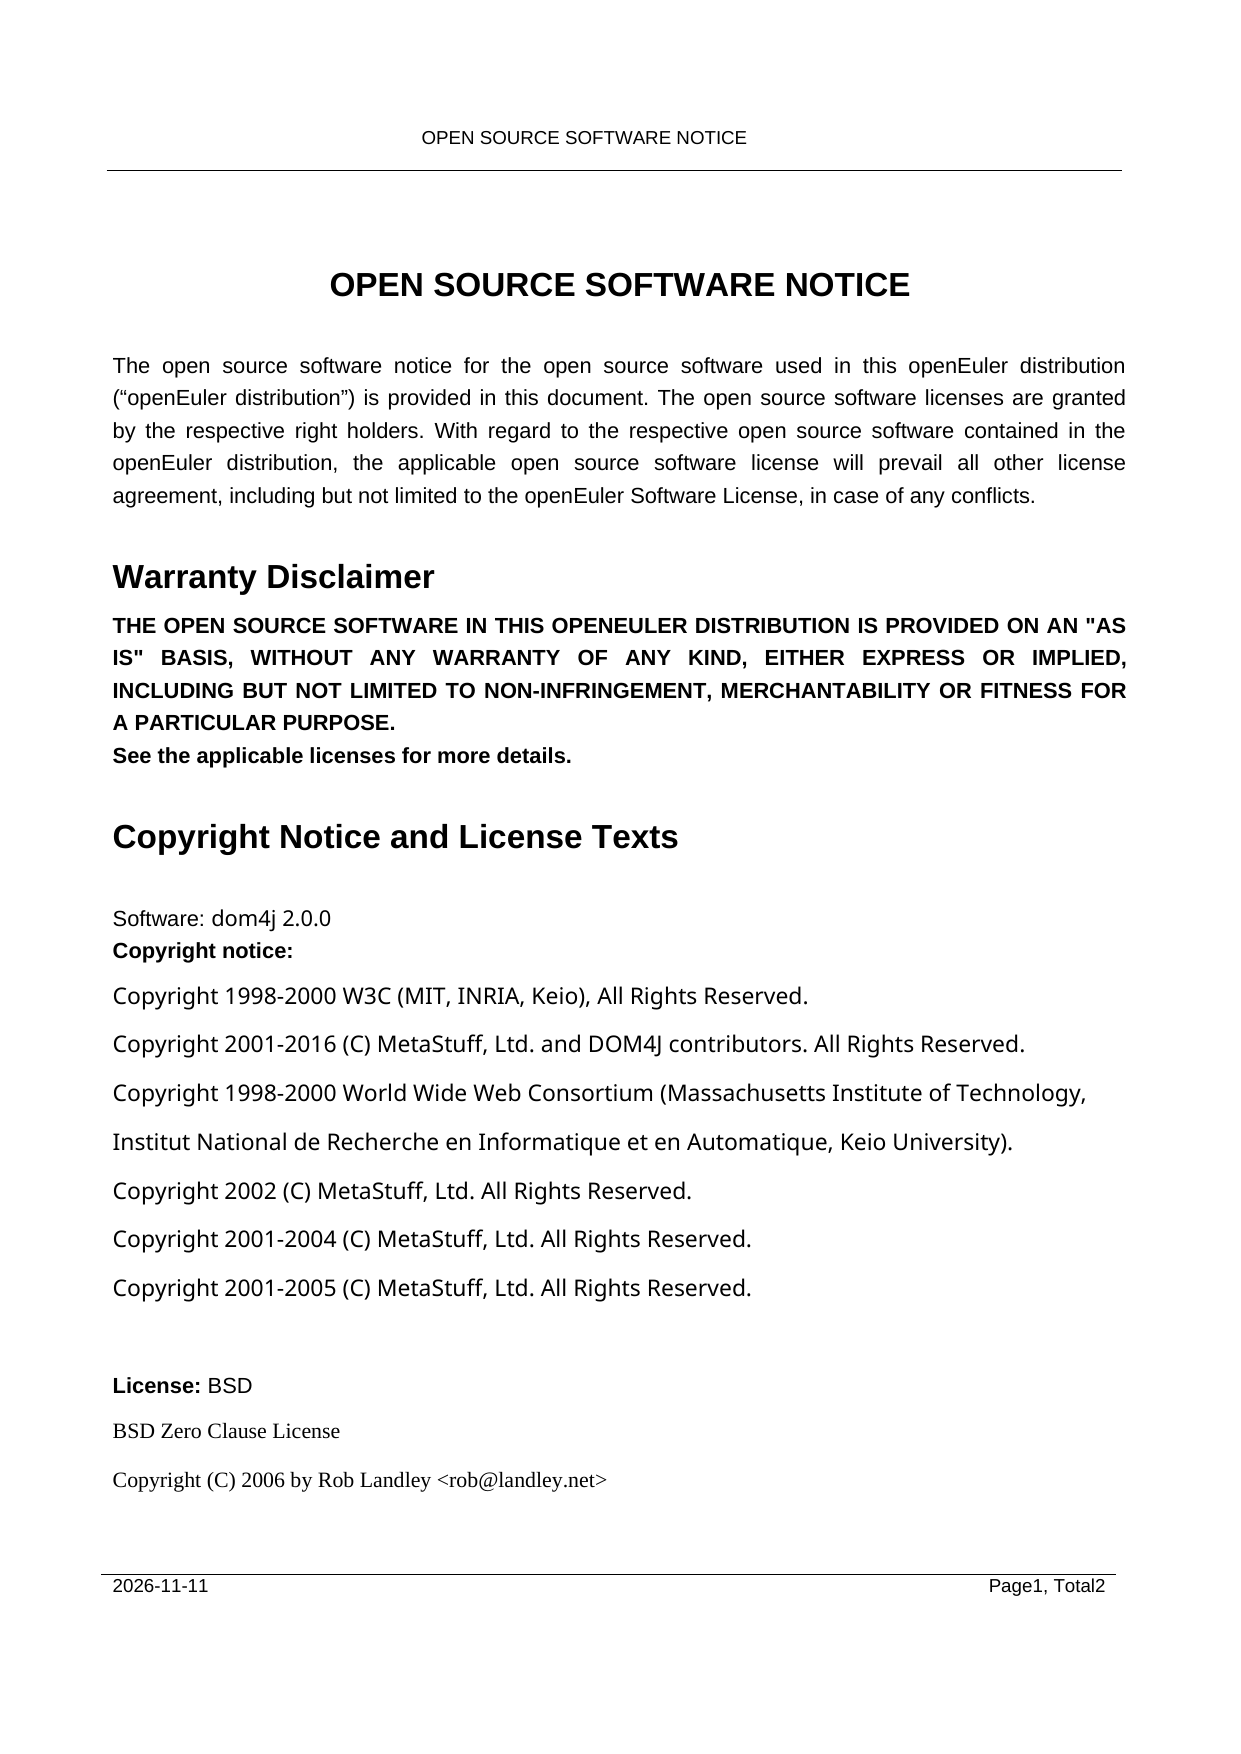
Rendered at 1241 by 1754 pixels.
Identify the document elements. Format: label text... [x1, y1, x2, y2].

text Copyright notice: [112, 934, 1128, 966]
text The open source software notice for the open source software used in this openEuler distribution (“openEuler distribution”) is provided in this document. The open source software licenses are granted by the respective right holders. With regard to the respective open source software contained in the openEuler distribution, the applicable open source software license will prevail all other license agreement, including but not limited to the openEuler Software License, in case of any conflicts. [112, 349, 1128, 511]
text Copyright Notice and License Texts [112, 804, 1128, 869]
text THE OPEN SOURCE SOFTWARE IN THIS OPENEULER DISTRIBUTION IS PROVIDED ON AN "AS IS" BASIS, WITHOUT ANY WARRANTY OF ANY KIND, EITHER EXPRESS OR IMPLIED, INCLUDING BUT NOT LIMITED TO NON-INFRINGEMENT, MERCHANTABILITY OR FITNESS FOR A PARTICULAR PURPOSE. See the applicable licenses for more details. [112, 609, 1128, 771]
text License: BSD [112, 1369, 1128, 1402]
text OPEN SOURCE SOFTWARE NOTICE [112, 251, 1128, 316]
text Warranty Disclaimer [112, 544, 1128, 609]
text Copyright 1998-2000 W3C (MIT, INRIA, Keio), All Rights Reserved. Copyright 2001-2016 (C) MetaStuff, Ltd. and DOM4J contributors. All Rights Reserved. Copyright 1998-2000 World Wide Web Consortium (Massachusetts Institute of Technology, Institut National de Recherche en Informatique et en Automatique, Keio University). Copyright 2002 (C) MetaStuff, Ltd. All Rights Reserved. Copyright 2001-2004 (C) MetaStuff, Ltd. All Rights Reserved. Copyright 2001-2005 (C) MetaStuff, Ltd. All Rights Reserved. [112, 979, 1128, 1353]
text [112, 1414, 1128, 1495]
text Software: dom4j 2.0.0 [112, 901, 1128, 934]
